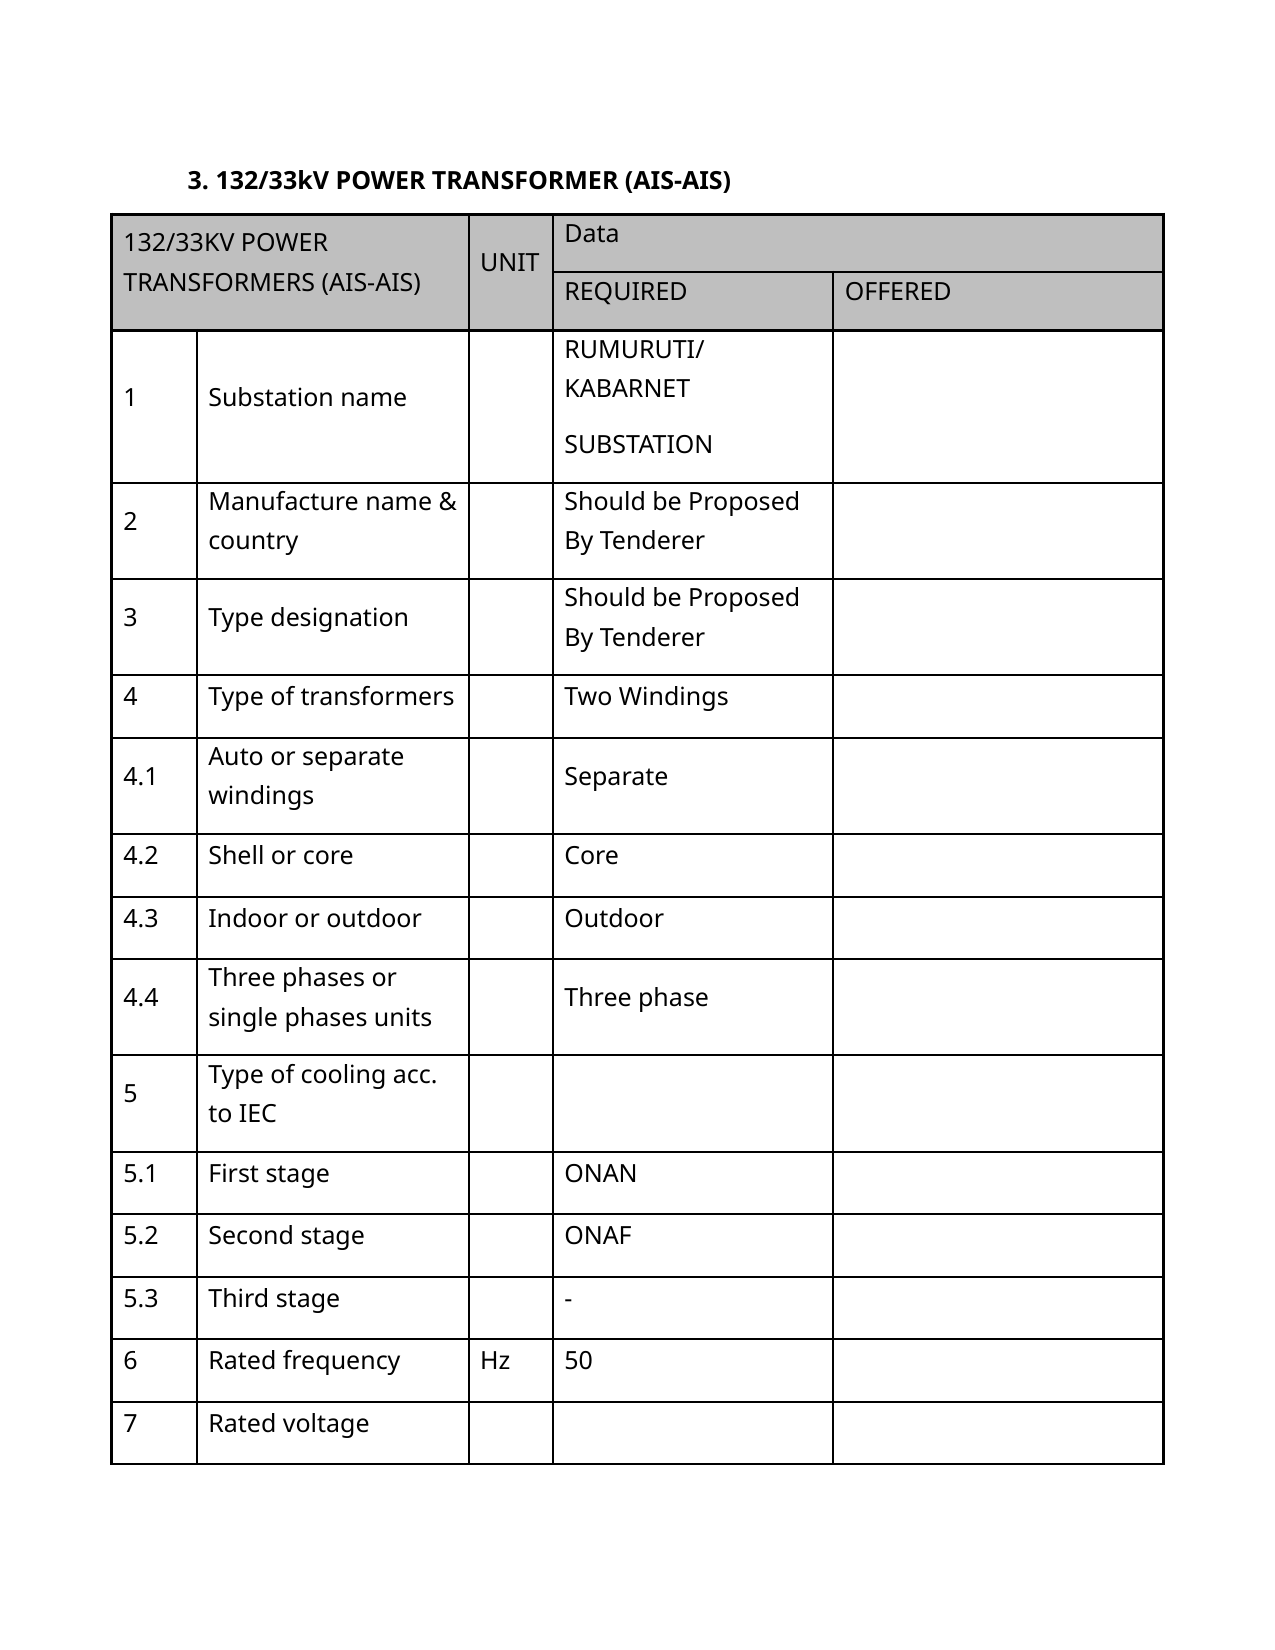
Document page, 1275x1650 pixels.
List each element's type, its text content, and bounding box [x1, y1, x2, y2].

table_cell ONAN [554, 1153, 832, 1213]
table_cell RUMURUTI/KABARNET SUBSTATION [554, 332, 832, 482]
table_cell [470, 960, 552, 1054]
table_cell [470, 835, 552, 896]
table_cell Substation name [198, 332, 468, 482]
text 3. 132/33kV POWER TRANSFORMER (AIS-AIS) [187, 162, 1125, 197]
table_cell [470, 676, 552, 737]
table_cell [470, 1403, 552, 1463]
table_cell [834, 1340, 1162, 1401]
table_cell Should be Proposed By Tenderer [554, 484, 832, 578]
table_cell 4.3 [113, 898, 196, 958]
table_cell [834, 835, 1162, 896]
table_cell Indoor or outdoor [198, 898, 468, 958]
table_cell [834, 1215, 1162, 1276]
table_cell ONAF [554, 1215, 832, 1276]
table_cell Three phases or single phases units [198, 960, 468, 1054]
table_cell [470, 1153, 552, 1213]
table_cell Separate [554, 739, 832, 833]
table_cell [834, 332, 1162, 482]
table_cell 4 [113, 676, 196, 737]
table_cell Rated frequency [198, 1340, 468, 1401]
table_cell 7 [113, 1403, 196, 1463]
table_cell 4.1 [113, 739, 196, 833]
table_cell [470, 580, 552, 674]
table_cell 5 [113, 1056, 196, 1151]
table_cell Third stage [198, 1278, 468, 1338]
table_cell Type of cooling acc. to IEC [198, 1056, 468, 1151]
table_cell Type designation [198, 580, 468, 674]
table_cell 50 [554, 1340, 832, 1401]
table_cell 1 [113, 332, 196, 482]
table_cell 4.2 [113, 835, 196, 896]
table_cell Rated voltage [198, 1403, 468, 1463]
table_cell [554, 1403, 832, 1463]
table_cell Three phase [554, 960, 832, 1054]
table_cell [834, 739, 1162, 833]
table_cell - [554, 1278, 832, 1338]
table_cell [470, 332, 552, 482]
table_cell 4.4 [113, 960, 196, 1054]
table_cell Hz [470, 1340, 552, 1401]
table_cell 5.2 [113, 1215, 196, 1276]
table_cell Two Windings [554, 676, 832, 737]
table_cell Outdoor [554, 898, 832, 958]
table_cell [834, 484, 1162, 578]
table_cell [834, 1278, 1162, 1338]
table_cell Manufacture name & country [198, 484, 468, 578]
table_cell [834, 898, 1162, 958]
table_cell Core [554, 835, 832, 896]
table_cell Second stage [198, 1215, 468, 1276]
table_header Data [554, 216, 1162, 271]
table_cell [470, 739, 552, 833]
table_cell [834, 676, 1162, 737]
table_cell 6 [113, 1340, 196, 1401]
table_cell [470, 484, 552, 578]
table_cell 5.3 [113, 1278, 196, 1338]
table_cell Should be Proposed By Tenderer [554, 580, 832, 674]
table_cell [470, 1278, 552, 1338]
table_cell 3 [113, 580, 196, 674]
table_cell [834, 960, 1162, 1054]
table_cell [554, 1056, 832, 1151]
table_cell [834, 1153, 1162, 1213]
table_cell [834, 580, 1162, 674]
table_cell 2 [113, 484, 196, 578]
table_header UNIT [470, 216, 552, 329]
table_cell Type of transformers [198, 676, 468, 737]
table_cell Shell or core [198, 835, 468, 896]
table_cell [834, 1403, 1162, 1463]
table_cell REQUIRED [554, 273, 832, 329]
table_cell [470, 1215, 552, 1276]
table_cell [834, 1056, 1162, 1151]
table_cell OFFERED [834, 273, 1162, 329]
table_cell Auto or separate windings [198, 739, 468, 833]
table_cell [470, 1056, 552, 1151]
table_cell First stage [198, 1153, 468, 1213]
table_header 132/33KV POWER TRANSFORMERS (AIS-AIS) [113, 216, 468, 329]
table_cell [470, 898, 552, 958]
table_cell 5.1 [113, 1153, 196, 1213]
